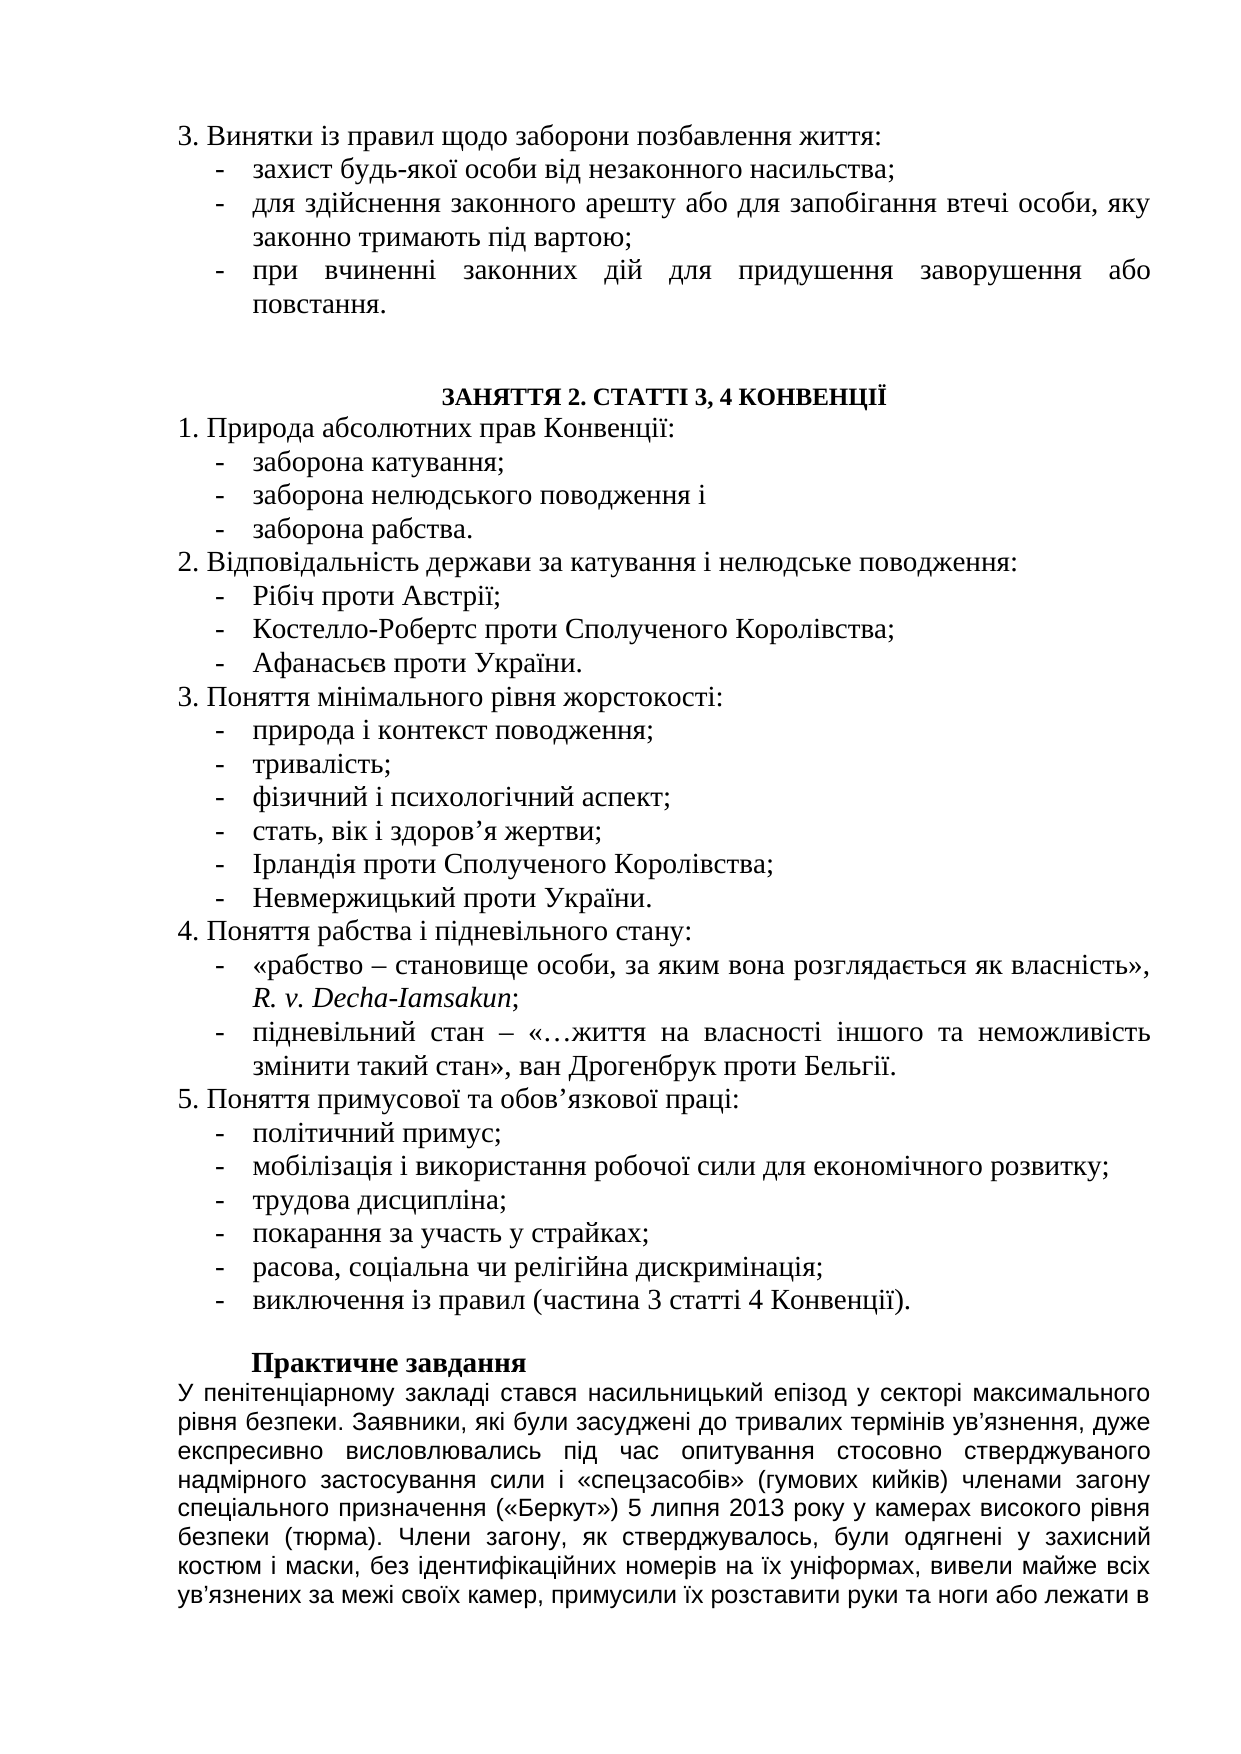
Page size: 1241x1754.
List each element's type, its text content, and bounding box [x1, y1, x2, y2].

list стать, вік і здоров’я жертви; [215, 813, 1152, 846]
list для здійснення законного арешту або для запобігання втечі особи, яку законно тримають під вартою; [215, 185, 1152, 252]
text Практичне завдання [177, 1345, 1152, 1378]
list природа і контекст поводження; [215, 712, 1152, 746]
list расова, соціальна чи релігійна дискримінація; [215, 1249, 1152, 1282]
text 4. Поняття рабства і підневільного стану: [177, 913, 1152, 947]
list при вчиненні законних дій для придушення заворушення або повстання. [215, 252, 1152, 319]
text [177, 1378, 1152, 1608]
list політичний примус; [215, 1115, 1152, 1148]
list заборона рабства. [215, 511, 1152, 544]
text 2. Відповідальність держави за катування і нелюдське поводження: [177, 544, 1152, 578]
list Афанасьєв проти України. [215, 645, 1152, 679]
list «рабство – становище особи, за яким вона розглядається як власність», R. v. Decha-Iamsakun; [215, 947, 1152, 1014]
list трудова дисципліна; [215, 1182, 1152, 1215]
list підневільний стан – «…життя на власності іншого та неможливість змінити такий стан», ван Дрогенбрук проти Бельгії. [215, 1014, 1152, 1081]
text 3. Поняття мінімального рівня жорстокості: [177, 679, 1152, 712]
list мобілізація і використання робочої сили для економічного розвитку; [215, 1148, 1152, 1182]
list заборона катування; [215, 444, 1152, 477]
text 3. Винятки із правил щодо заборони позбавлення життя: [177, 118, 1152, 152]
list виключення із правил (частина 3 статті 4 Конвенції). [215, 1282, 1152, 1316]
text 5. Поняття примусової та обов’язкової праці: [177, 1081, 1152, 1115]
text Заняття 2. Статті 3, 4 Конвенції [177, 382, 1152, 410]
text 1. Природа абсолютних прав Конвенції: [177, 410, 1152, 444]
list тривалість; [215, 746, 1152, 779]
list Рібіч проти Австрії; [215, 578, 1152, 612]
list Невмержицький проти України. [215, 880, 1152, 913]
list Ірландія проти Сполученого Королівства; [215, 846, 1152, 880]
list покарання за участь у страйках; [215, 1215, 1152, 1249]
list фізичний і психологічний аспект; [215, 779, 1152, 813]
list заборона нелюдського поводження і [215, 477, 1152, 511]
list Костелло-Робертс проти Сполученого Королівства; [215, 612, 1152, 645]
list захист будь-якої особи від незаконного насильства; [215, 152, 1152, 185]
